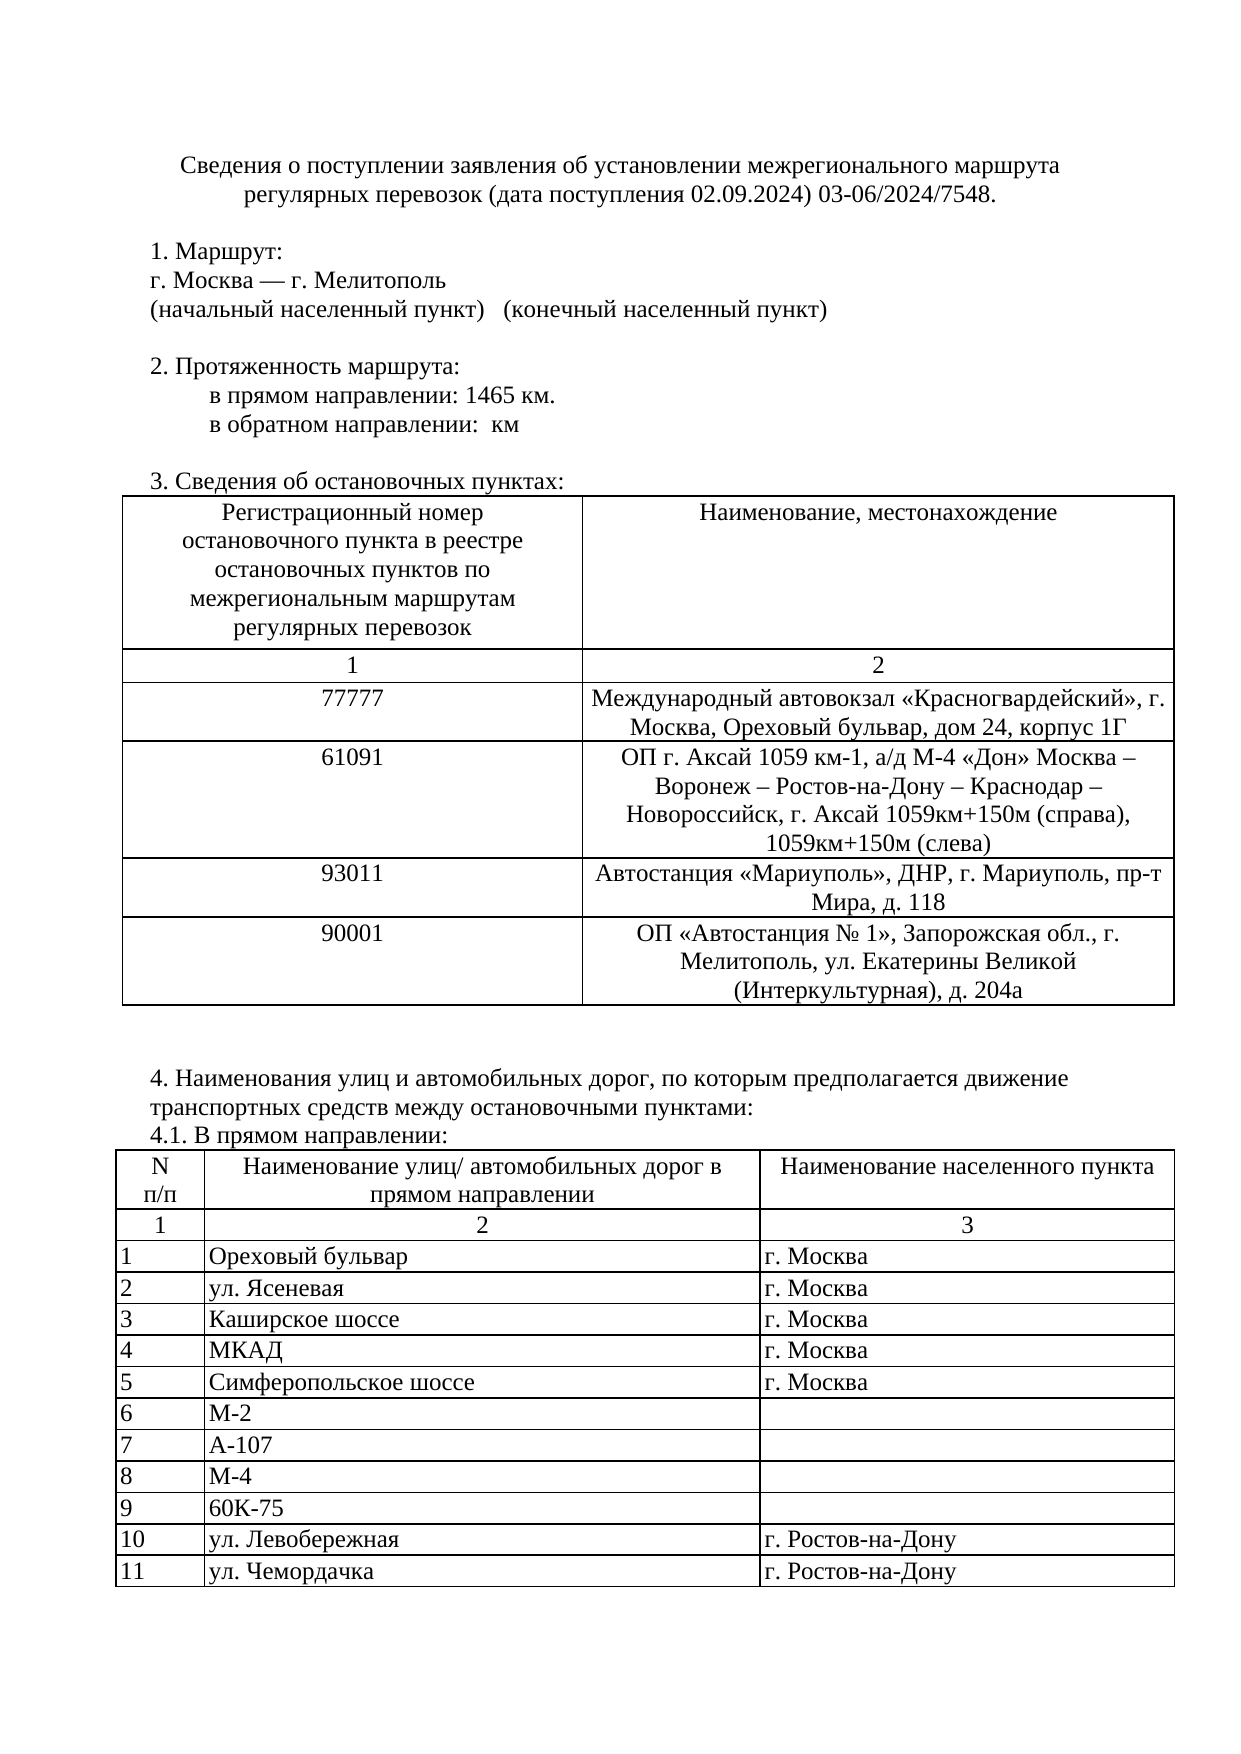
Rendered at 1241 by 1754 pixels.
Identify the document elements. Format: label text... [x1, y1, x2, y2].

table_cell ул. Ясеневая [205, 1273, 759, 1303]
text 2. Протяженность маршрута: [150, 351, 1090, 380]
table_header Наименование, местонахождение [583, 497, 1173, 648]
table_cell 60К-75 [205, 1493, 759, 1523]
table_cell 10 [117, 1525, 204, 1554]
table_cell Каширское шоссе [205, 1304, 759, 1334]
table_header Наименование населенного пункта [761, 1151, 1174, 1208]
table_header Наименование улиц/ автомобильных дорог в прямом направлении [205, 1151, 759, 1208]
table_cell ОП г. Аксай 1059 км-1, а/д М-4 «Дон» Москва – Воронеж – Ростов-на-Дону – Краснодар – Новороссийск, г. Аксай 1059км+150м (справа), 1059км+150м (слева) [583, 742, 1173, 857]
table_cell 90001 [123, 918, 582, 1004]
table_cell г. Москва [761, 1367, 1174, 1397]
table_cell [761, 1462, 1174, 1491]
table_cell [761, 1493, 1174, 1523]
table_cell г. Москва [761, 1304, 1174, 1334]
table_header Регистрационный номер остановочного пункта в реестре остановочных пунктов по межрегиональным маршрутам регулярных перевозок [123, 497, 582, 648]
table_cell ул. Чемордачка [205, 1556, 759, 1586]
table_cell 1 [117, 1210, 204, 1240]
table_cell МКАД [205, 1336, 759, 1366]
table_cell 9 [117, 1493, 204, 1523]
table_cell 4 [117, 1336, 204, 1366]
table_cell А-107 [205, 1430, 759, 1460]
table_cell 7 [117, 1430, 204, 1460]
table_cell 61091 [123, 742, 582, 857]
table_cell Симферопольское шоссе [205, 1367, 759, 1397]
table_cell 2 [583, 650, 1173, 681]
table_cell г. Москва [761, 1241, 1174, 1271]
table_cell 5 [117, 1367, 204, 1397]
text 4.1. В прямом направлении: [150, 1120, 1090, 1149]
table_cell Автостанция «Мариуполь», ДНР, г. Мариуполь, пр-т Мира, д. 118 [583, 859, 1173, 916]
table_cell 3 [117, 1304, 204, 1334]
table_cell 2 [205, 1210, 759, 1240]
text 1. Маршрут: [150, 236, 1090, 265]
table_cell 11 [117, 1556, 204, 1586]
table_header N п/п [117, 1151, 204, 1208]
table_cell Ореховый бульвар [205, 1241, 759, 1271]
table_cell 2 [117, 1273, 204, 1303]
text г. Москва — г. Мелитополь [150, 265, 1090, 294]
text в прямом направлении: 1465 км. [150, 380, 1090, 409]
text 4. Наименования улиц и автомобильных дорог, по которым предполагается движение транспортных средств между остановочными пунктами: [150, 1063, 1090, 1120]
table_cell ул. Левобережная [205, 1525, 759, 1554]
table_cell М-4 [205, 1462, 759, 1491]
table_cell ОП «Автостанция № 1», Запорожская обл., г. Мелитополь, ул. Екатерины Великой (Интеркультурная), д. 204а [583, 918, 1173, 1004]
table_cell [761, 1430, 1174, 1460]
table_cell Международный автовокзал «Красногвардейский», г. Москва, Ореховый бульвар, дом 24, корпус 1Г [583, 683, 1173, 740]
table_cell 8 [117, 1462, 204, 1491]
table_cell 1 [117, 1241, 204, 1271]
table_cell [761, 1399, 1174, 1428]
text (начальный населенный пункт) (конечный населенный пункт) [150, 294, 1090, 322]
table_cell г. Москва [761, 1336, 1174, 1366]
table_cell 3 [761, 1210, 1174, 1240]
table_cell 6 [117, 1399, 204, 1428]
table_cell М-2 [205, 1399, 759, 1428]
text в обратном направлении: км [150, 409, 1090, 437]
table_cell г. Москва [761, 1273, 1174, 1303]
table_cell 1 [123, 650, 582, 681]
table_cell 93011 [123, 859, 582, 916]
table_cell г. Ростов-на-Дону [761, 1556, 1174, 1586]
table_cell 77777 [123, 683, 582, 740]
table_cell г. Ростов-на-Дону [761, 1525, 1174, 1554]
text Сведения о поступлении заявления об установлении межрегионального маршрута регулярных перевозок (дата поступления 02.09.2024) 03-06/2024/7548. [150, 150, 1090, 207]
text 3. Сведения об остановочных пунктах: [150, 466, 1090, 495]
